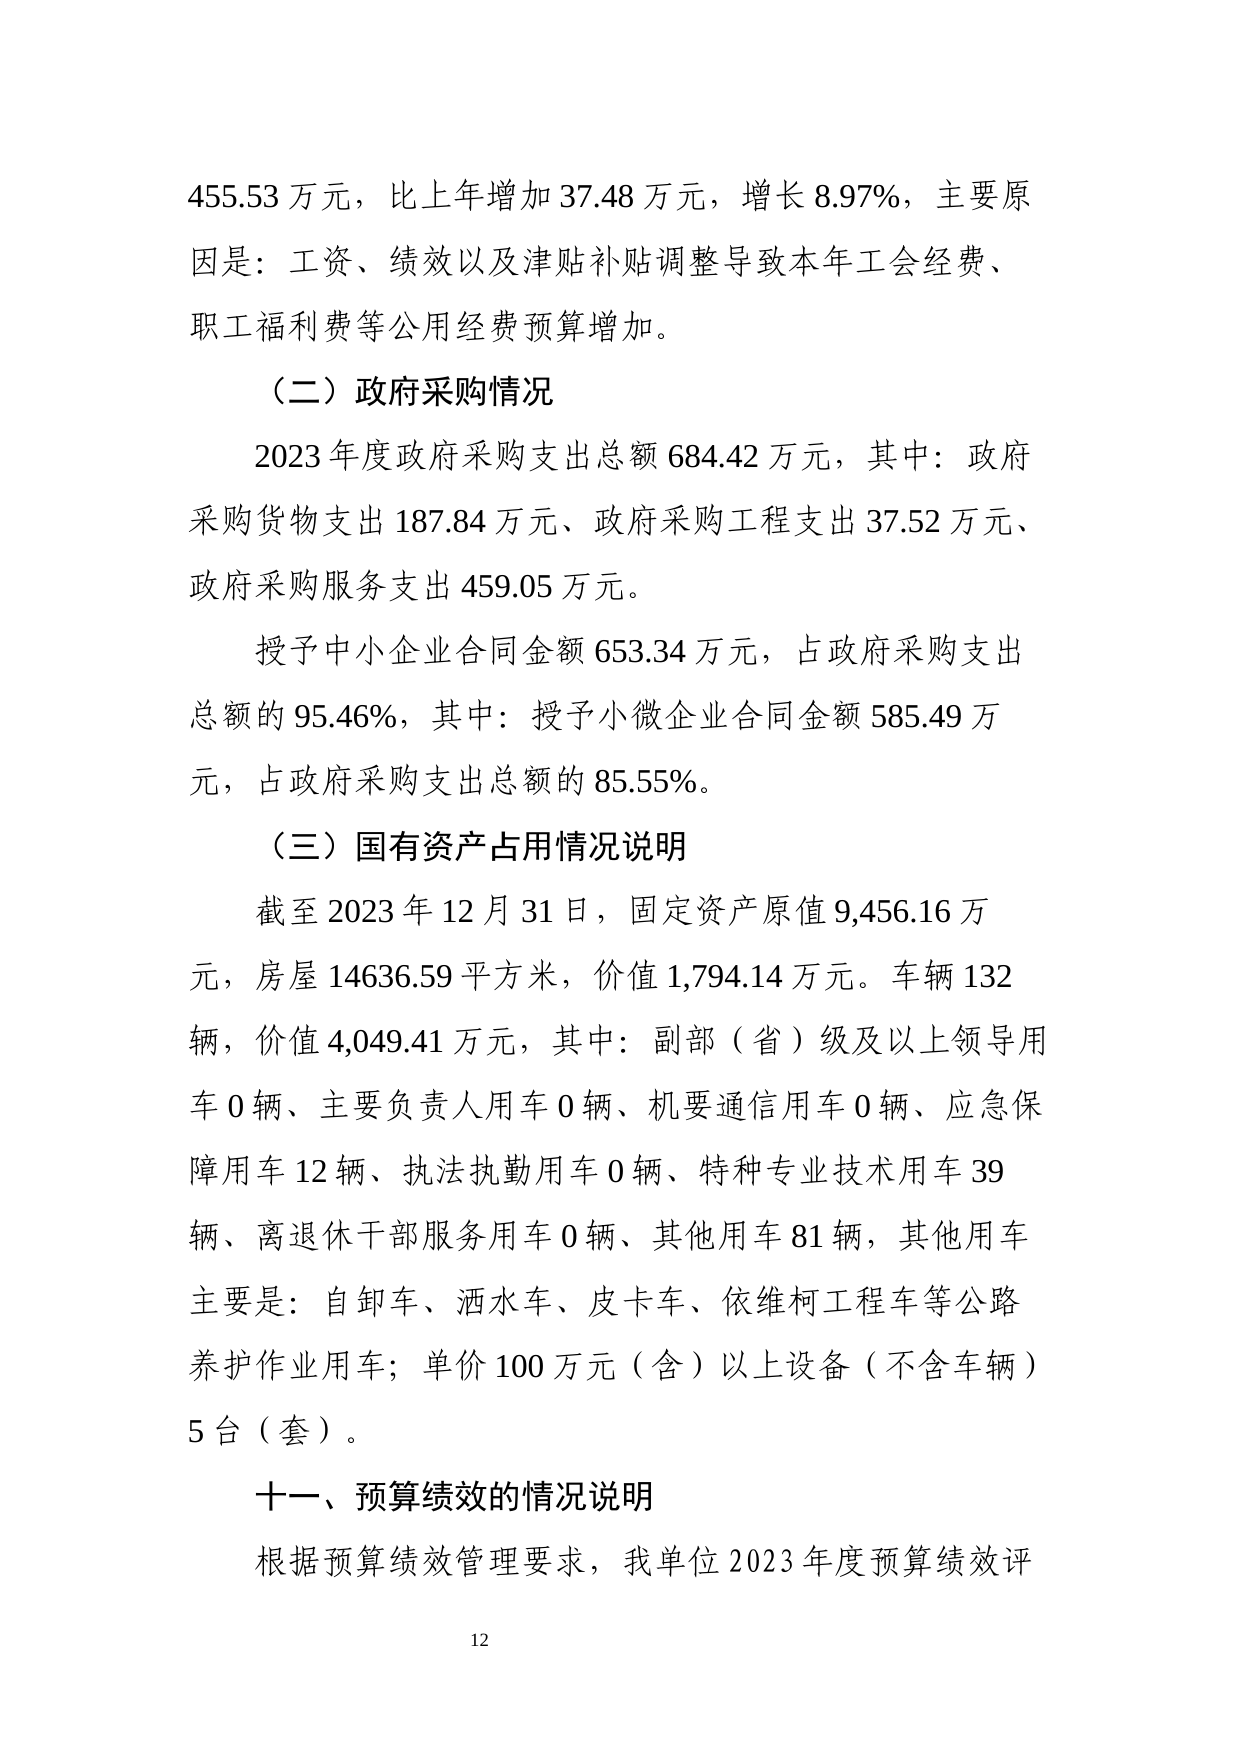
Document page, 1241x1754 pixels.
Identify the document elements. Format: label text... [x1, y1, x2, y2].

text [187, 1527, 1053, 1592]
text 授予中小企业合同金额653.34万元，占政府采购支出总额的95.46%，其中：授予小微企业合同金额585.49万元，占政府采购支出总额的85.55%。 [187, 617, 1053, 812]
text （二）政府采购情况 [187, 357, 1053, 422]
text 十一、预算绩效的情况说明 [187, 1462, 1053, 1527]
text （三）国有资产占用情况说明 [187, 812, 1053, 877]
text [187, 162, 1053, 357]
text 截至2023年12月31日，固定资产原值9,456.16万元，房屋14636.59平方米，价值1,794.14万元。车辆132辆，价值4,049.41万元，其中：副部（省）级及以上领导用车0辆、主要负责人用车0辆、机要通信用车0辆、应急保障用车12辆、执法执勤用车0辆、特种专业技术用车39辆、离退休干部服务用车0辆、其他用车81辆，其他用车主要是：自卸车、洒水车、皮卡车、依维柯工程车等公路养护作业用车；单价100万元（含）以上设备（不含车辆）5台（套）。 [187, 877, 1053, 1462]
text 2023年度政府采购支出总额684.42万元，其中：政府采购货物支出187.84万元、政府采购工程支出37.52万元、政府采购服务支出459.05万元。 [187, 422, 1053, 617]
